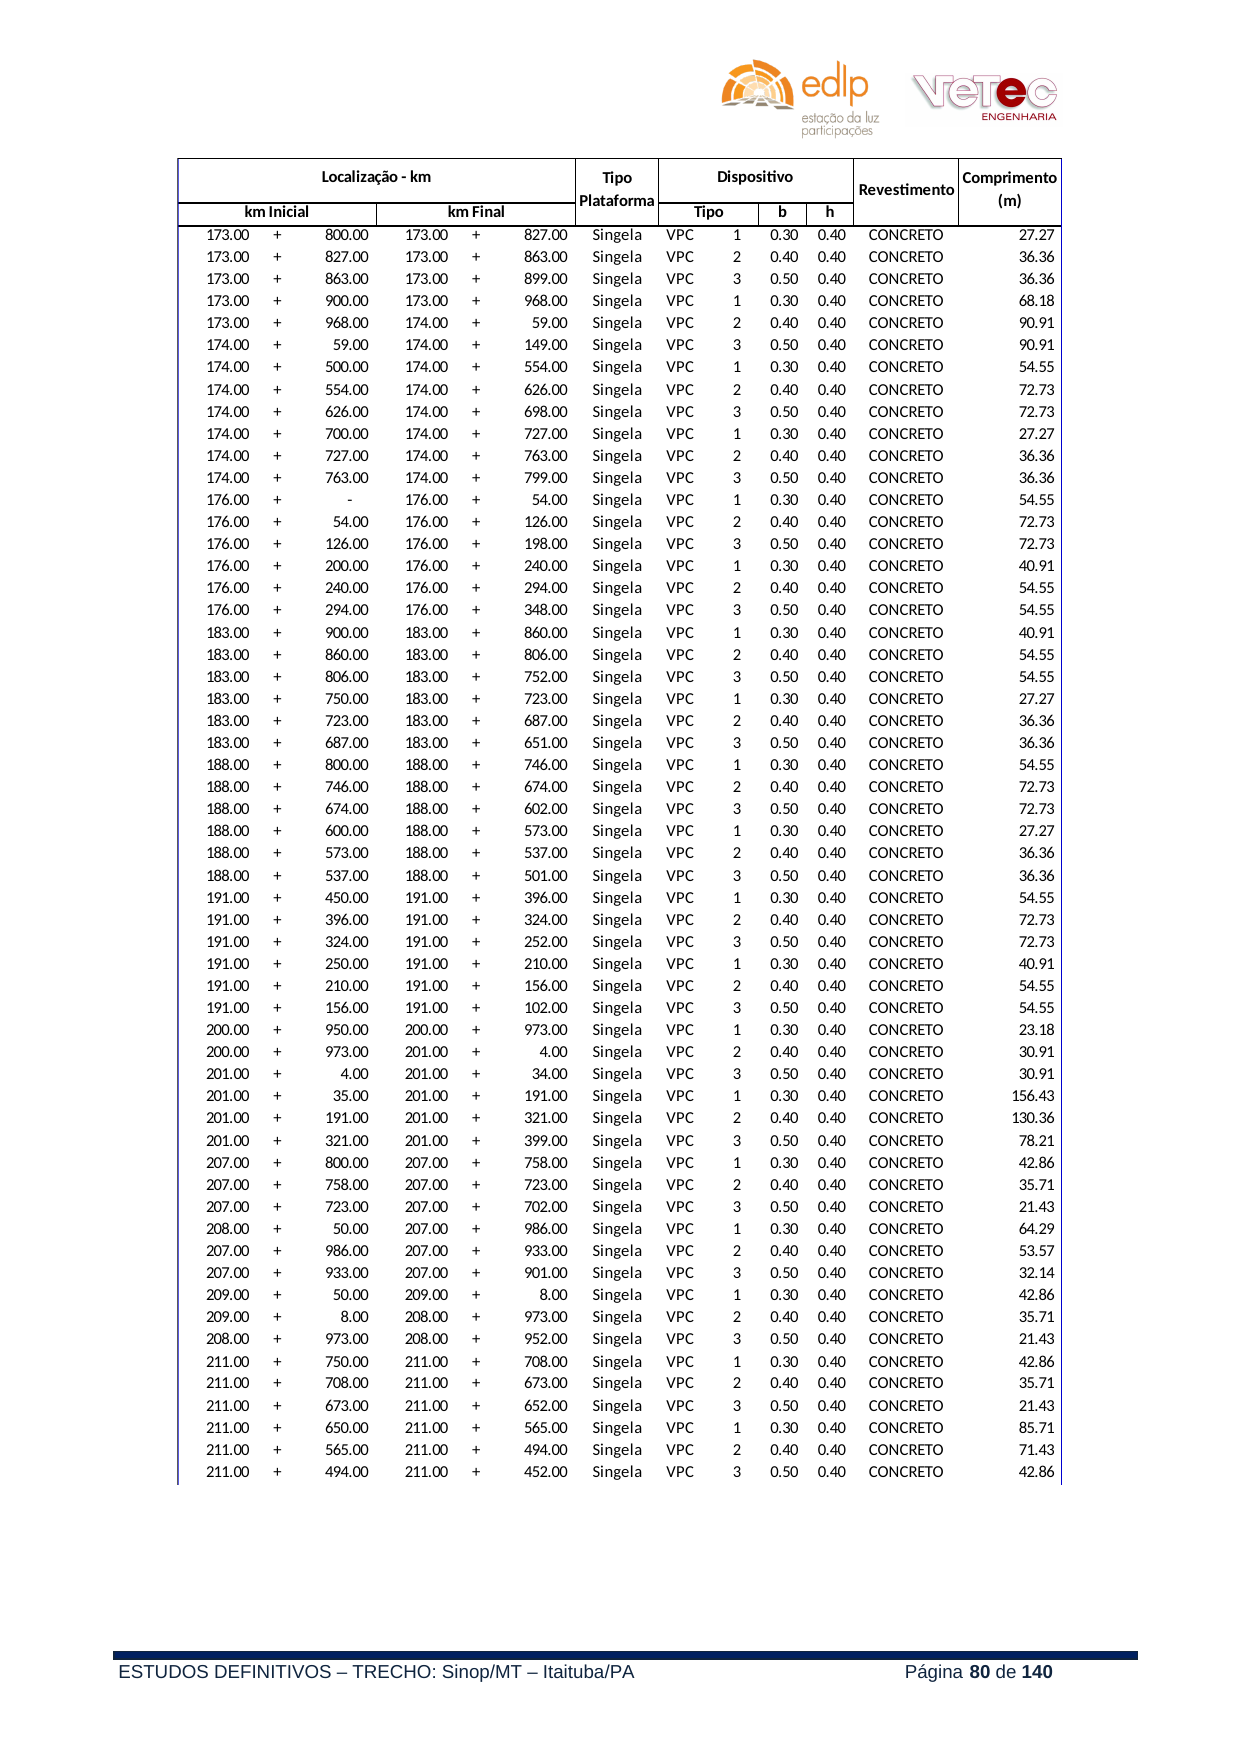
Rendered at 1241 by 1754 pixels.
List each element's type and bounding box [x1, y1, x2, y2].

picture [904, 73, 1064, 127]
picture [700, 27, 893, 158]
